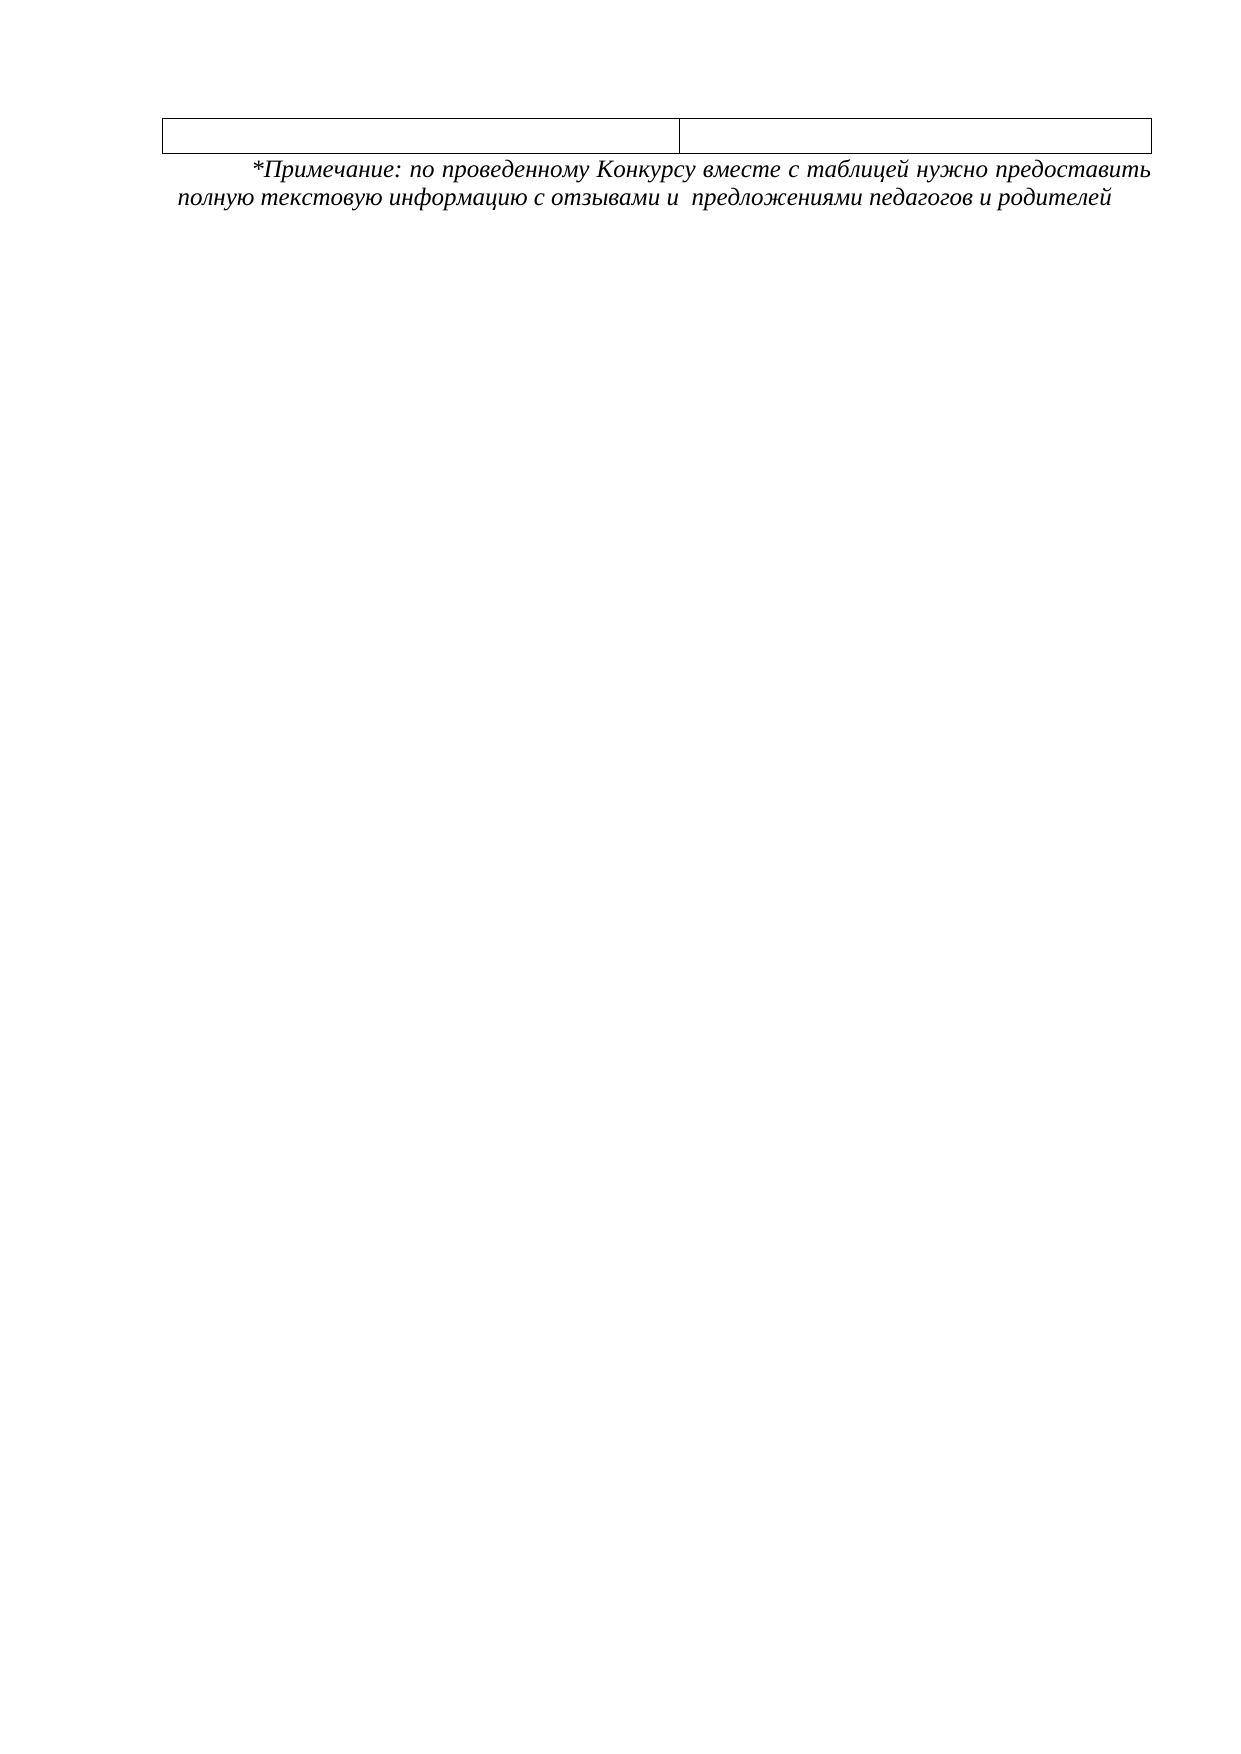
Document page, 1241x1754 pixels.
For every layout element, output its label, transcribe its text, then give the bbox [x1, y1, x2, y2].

list *Примечание: по проведенному Конкурсу вместе с таблицей нужно предоставить полную текстовую информацию с отзывами и предложениями педагогов и родителей [177, 154, 1152, 211]
table_cell [163, 119, 679, 153]
table_cell [680, 119, 1151, 153]
